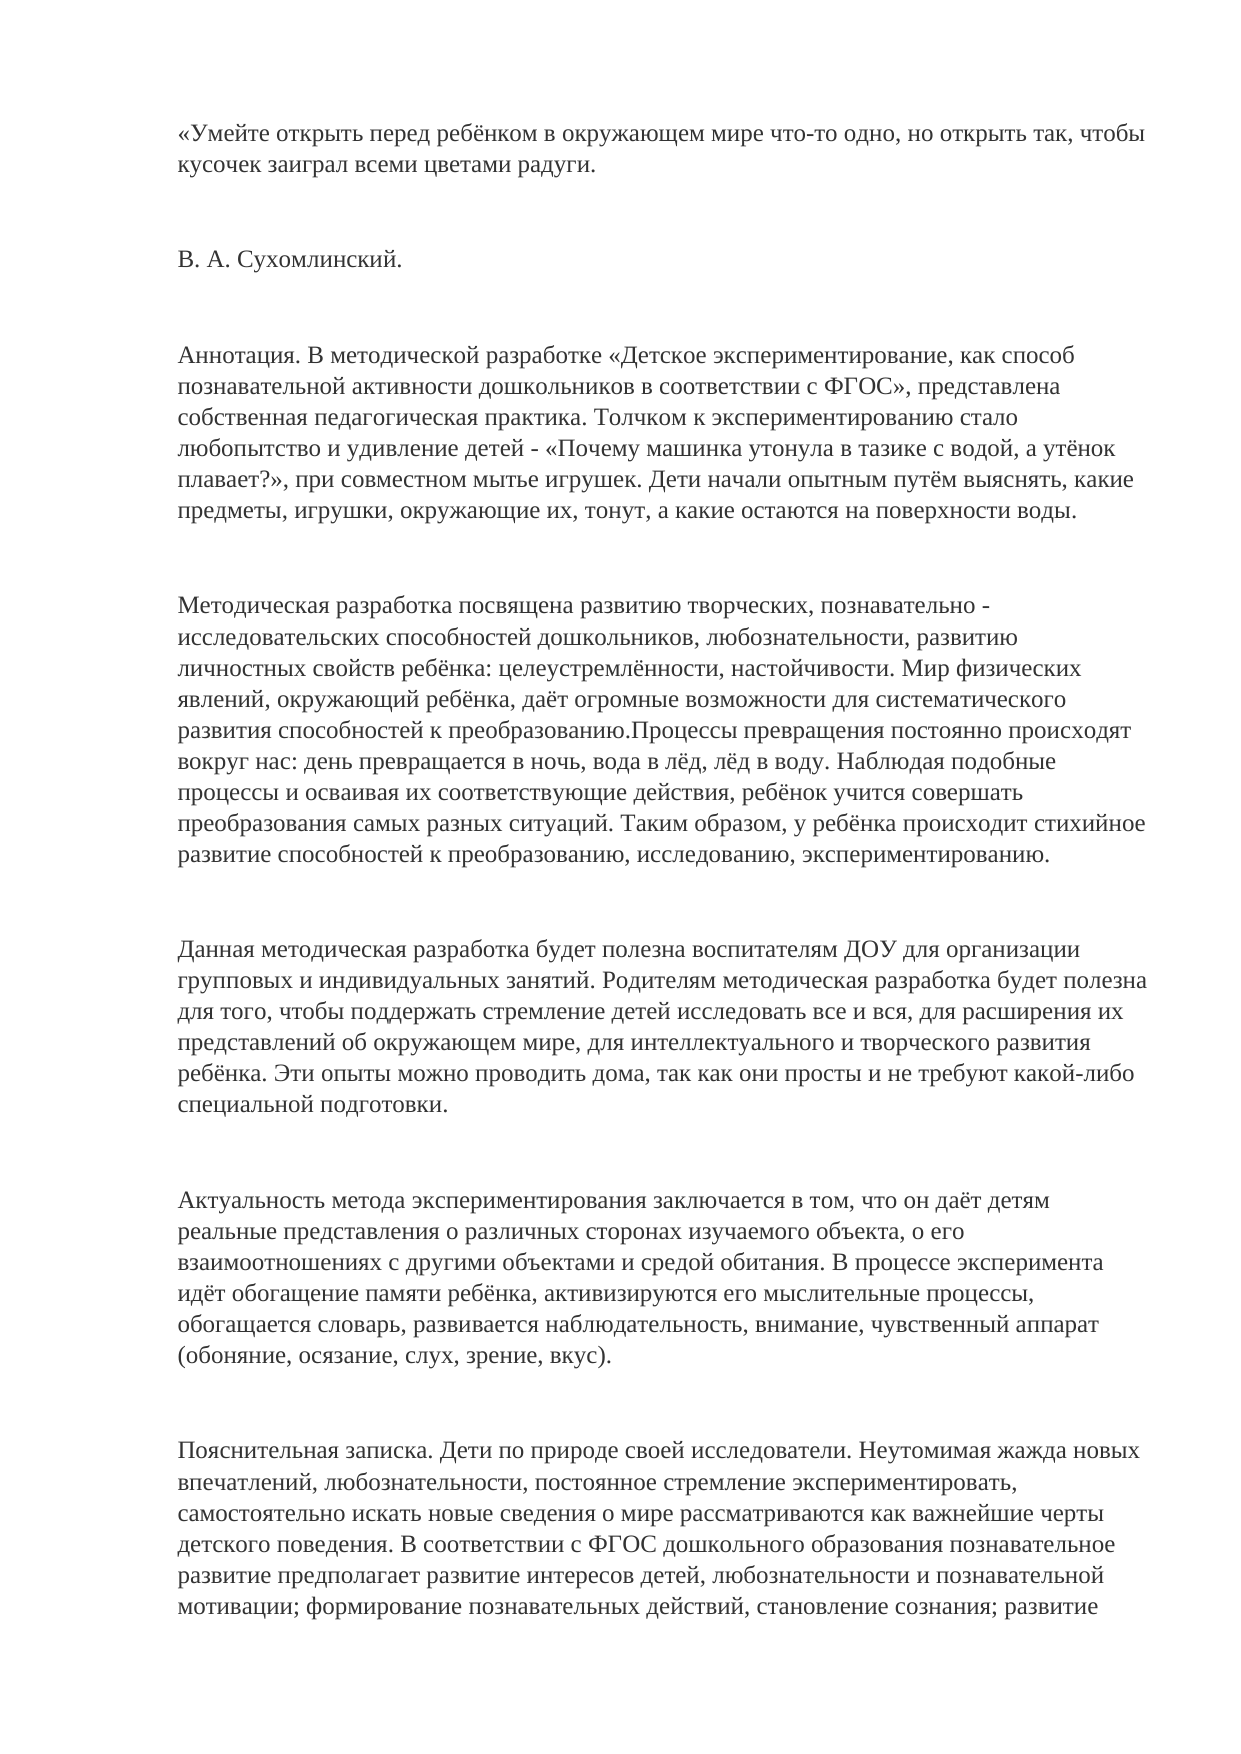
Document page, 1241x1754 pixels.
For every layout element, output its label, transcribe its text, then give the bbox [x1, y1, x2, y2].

text Актуальность метода экспериментирования заключается в том, что он даёт детям реальные представления о различных сторонах изучаемого объекта, о его взаимоотношениях с другими объектами и средой обитания. В процессе эксперимента идёт обогащение памяти ребёнка, активизируются его мыслительные процессы, обогащается словарь, развивается наблюдательность, внимание, чувственный аппарат (обоняние, осязание, слух, зрение, вкус). [177, 1185, 1152, 1369]
text Аннотация. В методической разработке «Детское экспериментирование, как способ познавательной активности дошкольников в соответствии с ФГОС», представлена собственная педагогическая практика. Толчком к экспериментированию стало любопытство и удивление детей - «Почему машинка утонула в тазике с водой, а утёнок плавает?», при совместном мытье игрушек. Дети начали опытным путём выяснять, какие предметы, игрушки, окружающие их, тонут, а какие остаются на поверхности воды. [177, 340, 1152, 524]
text В. А. Сухомлинский. [177, 244, 1152, 273]
text Данная методическая разработка будет полезна воспитателям ДОУ для организации групповых и индивидуальных занятий. Родителям методическая разработка будет полезна для того, чтобы поддержать стремление детей исследовать все и вся, для расширения их представлений об окружающем мире, для интеллектуального и творческого развития ребёнка. Эти опыты можно проводить дома, так как они просты и не требуют какой-либо специальной подготовки. [177, 934, 1152, 1118]
text «Умейте открыть перед ребёнком в окружающем мире что-то одно, но открыть так, чтобы кусочек заиграл всеми цветами радуги. [177, 118, 1152, 178]
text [177, 1436, 1152, 1619]
text Методическая разработка посвящена развитию творческих, познавательно - исследовательских способностей дошкольников, любознательности, развитию личностных свойств ребёнка: целеустремлённости, настойчивости. Мир физических явлений, окружающий ребёнка, даёт огромные возможности для систематического развития способностей к преобразованию.Процессы превращения постоянно происходят вокруг нас: день превращается в ночь, вода в лёд, лёд в воду. Наблюдая подобные процессы и осваивая их соответствующие действия, ребёнок учится совершать преобразования самых разных ситуаций. Таким образом, у ребёнка происходит стихийное развитие способностей к преобразованию, исследованию, экспериментированию. [177, 591, 1152, 868]
